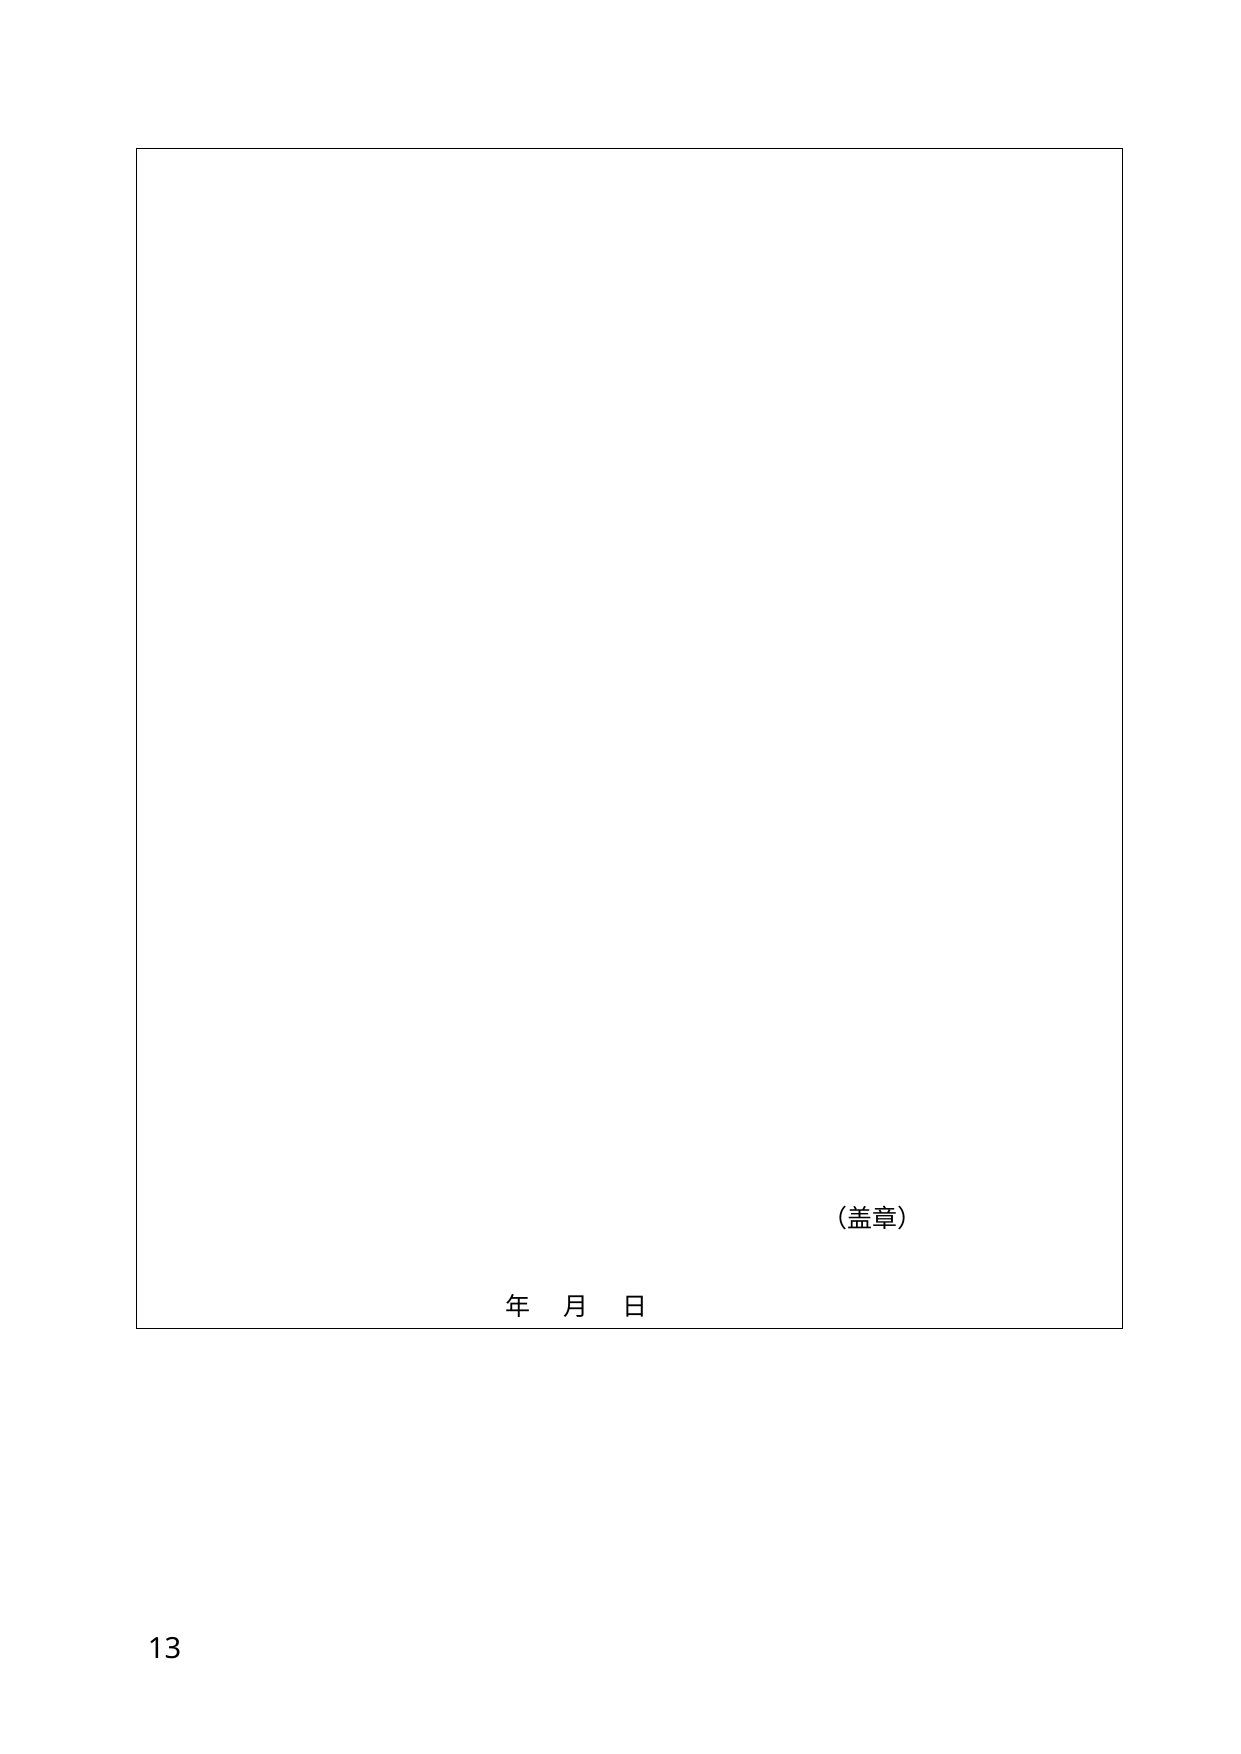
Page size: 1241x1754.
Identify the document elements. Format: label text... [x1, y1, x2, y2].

table_cell （盖章） 年 月 日 [137, 149, 1122, 1327]
